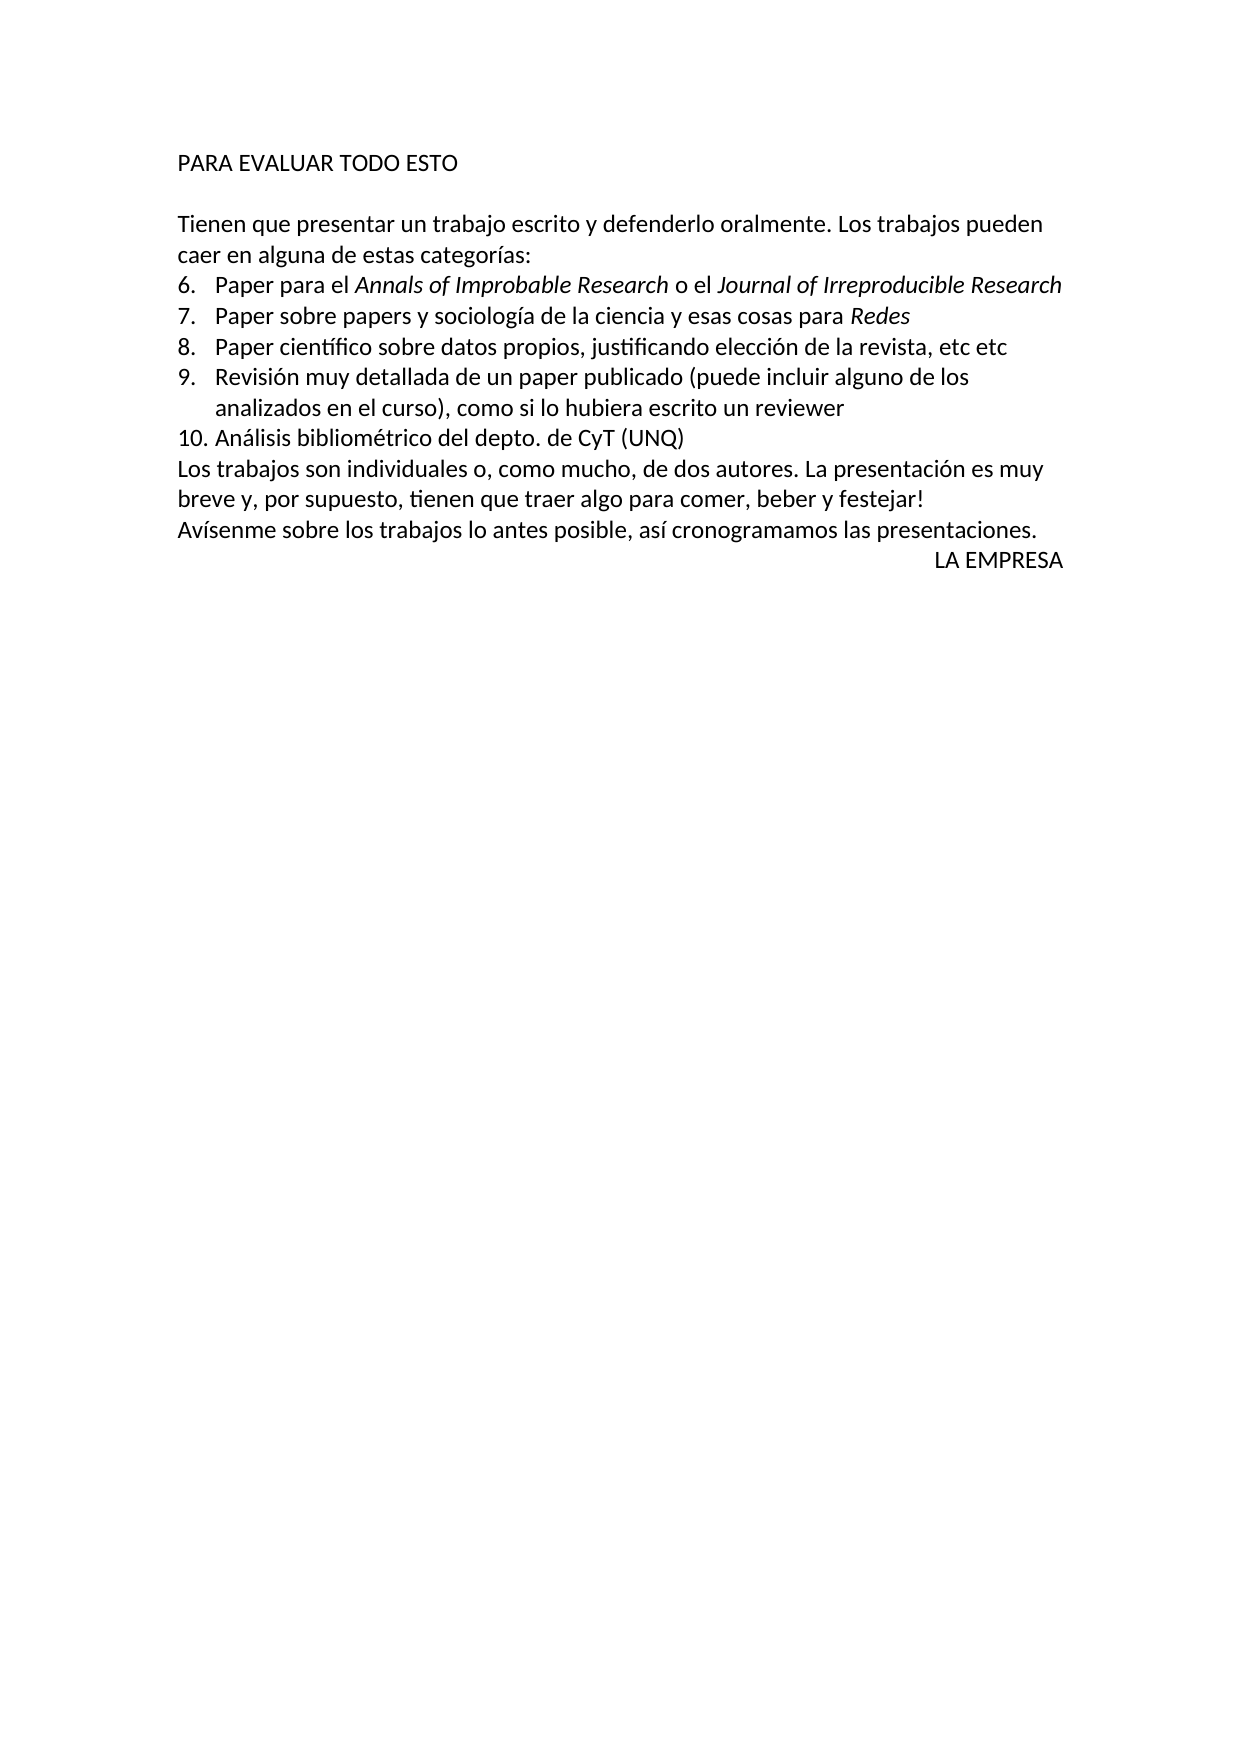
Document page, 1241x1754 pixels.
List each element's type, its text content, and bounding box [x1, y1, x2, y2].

text Avísenme sobre los trabajos lo antes posible, así cronogramamos las presentaciones. [177, 514, 1063, 544]
list Revisión muy detallada de un paper publicado (puede incluir alguno de los analizados en el curso), como si lo hubiera escrito un reviewer [177, 361, 1063, 422]
text Los trabajos son individuales o, como mucho, de dos autores. La presentación es muy breve y, por supuesto, tienen que traer algo para comer, beber y festejar! [177, 453, 1063, 514]
list Paper sobre papers y sociología de la ciencia y esas cosas para Redes [177, 300, 1063, 331]
list Análisis bibliométrico del depto. de CyT (UNQ) [177, 422, 1063, 453]
list Paper para el Annals of Improbable Research o el Journal of Irreproducible Research [177, 270, 1063, 300]
list Paper científico sobre datos propios, justificando elección de la revista, etc etc [177, 331, 1063, 361]
text LA EMPRESA [177, 544, 1063, 575]
text Tienen que presentar un trabajo escrito y defenderlo oralmente. Los trabajos pueden caer en alguna de estas categorías: [177, 209, 1063, 270]
text PARA EVALUAR TODO ESTO [177, 148, 1063, 178]
